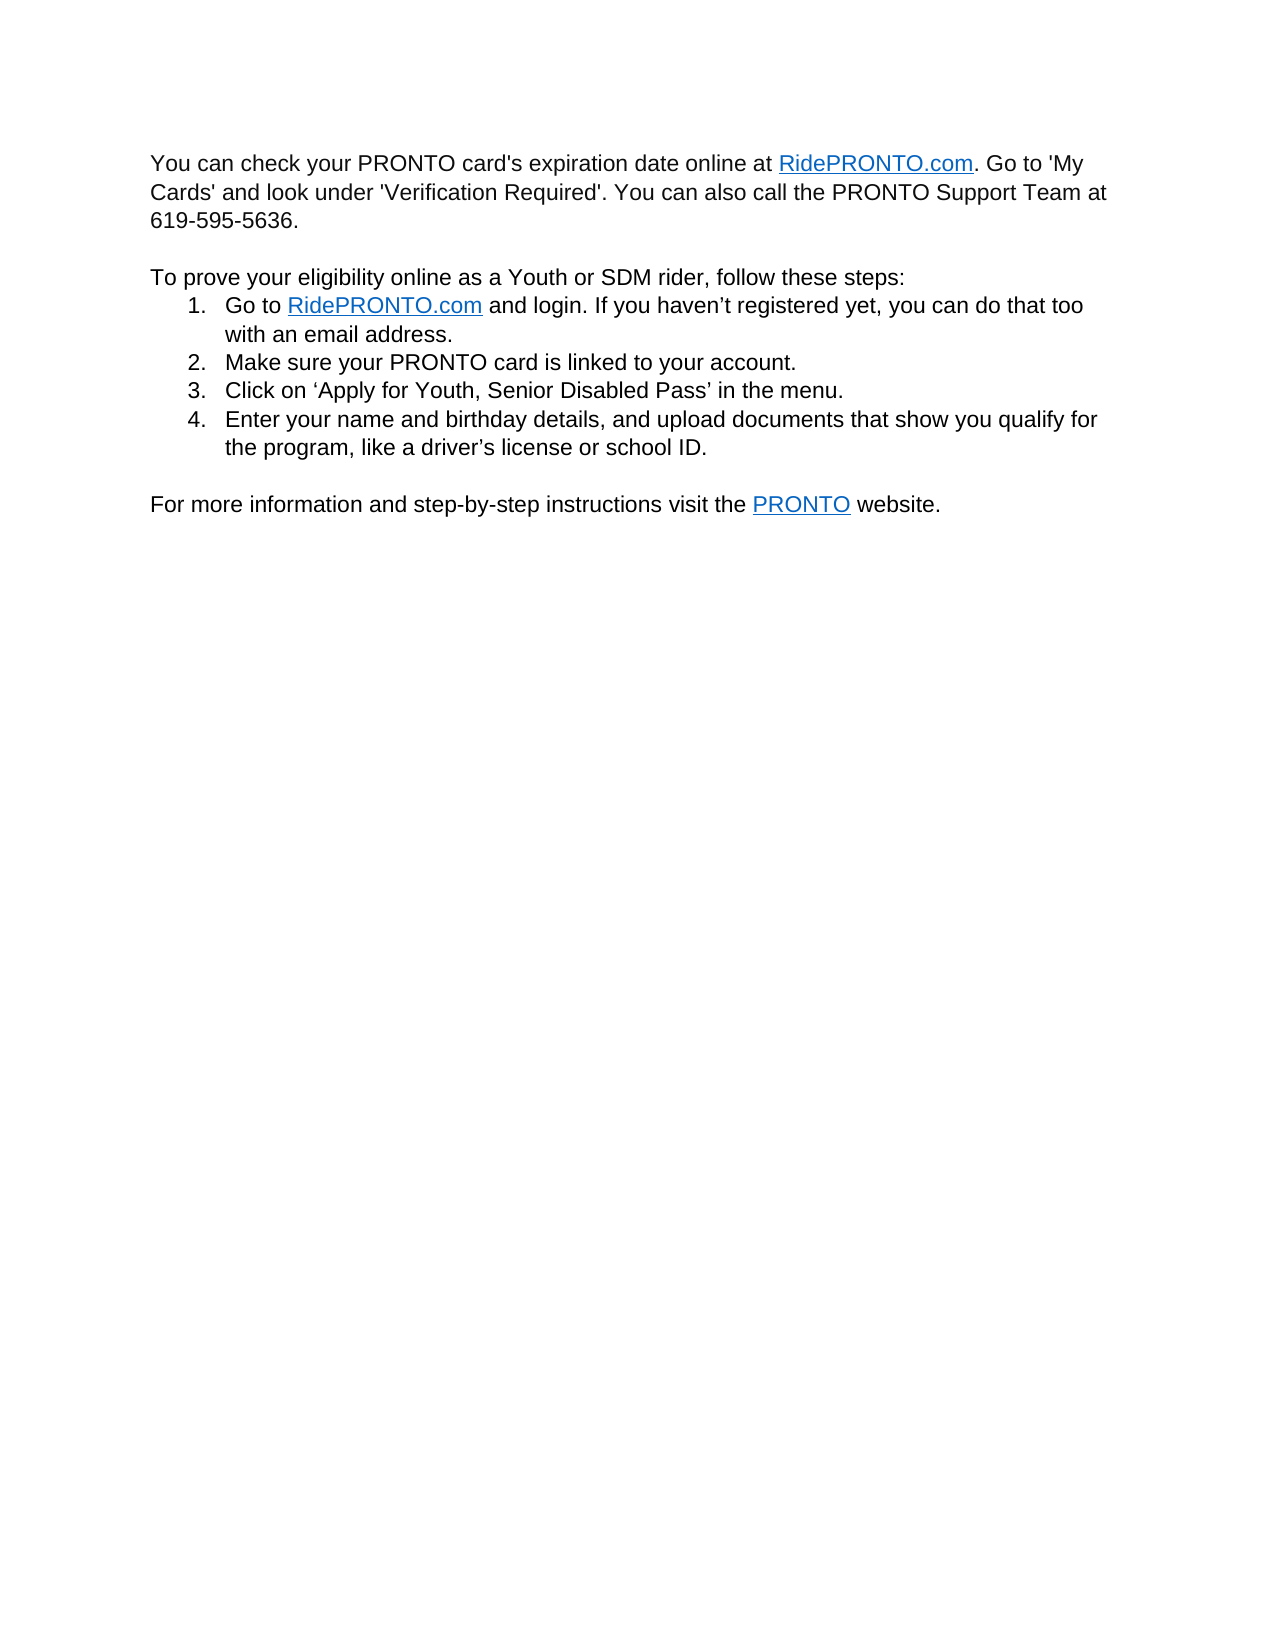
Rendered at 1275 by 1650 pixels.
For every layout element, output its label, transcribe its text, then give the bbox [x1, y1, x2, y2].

text For more information and step-by-step instructions visit the PRONTO website. [150, 491, 1125, 518]
list Click on ‘Apply for Youth, Senior Disabled Pass’ in the menu. [187, 377, 1125, 404]
list Make sure your PRONTO card is linked to your account. [187, 349, 1125, 375]
text To prove your eligibility online as a Youth or SDM rider, follow these steps: [150, 264, 1125, 290]
text You can check your PRONTO card's expiration date online at RidePRONTO.com. Go to 'My Cards' and look under 'Verification Required'. You can also call the PRONTO Support Team at 619-595-5636. [150, 150, 1125, 233]
list Go to RidePRONTO.com and login. If you haven’t registered yet, you can do that too with an email address. [187, 292, 1125, 347]
list Enter your name and birthday details, and upload documents that show you qualify for the program, like a driver’s license or school ID. [187, 406, 1125, 461]
